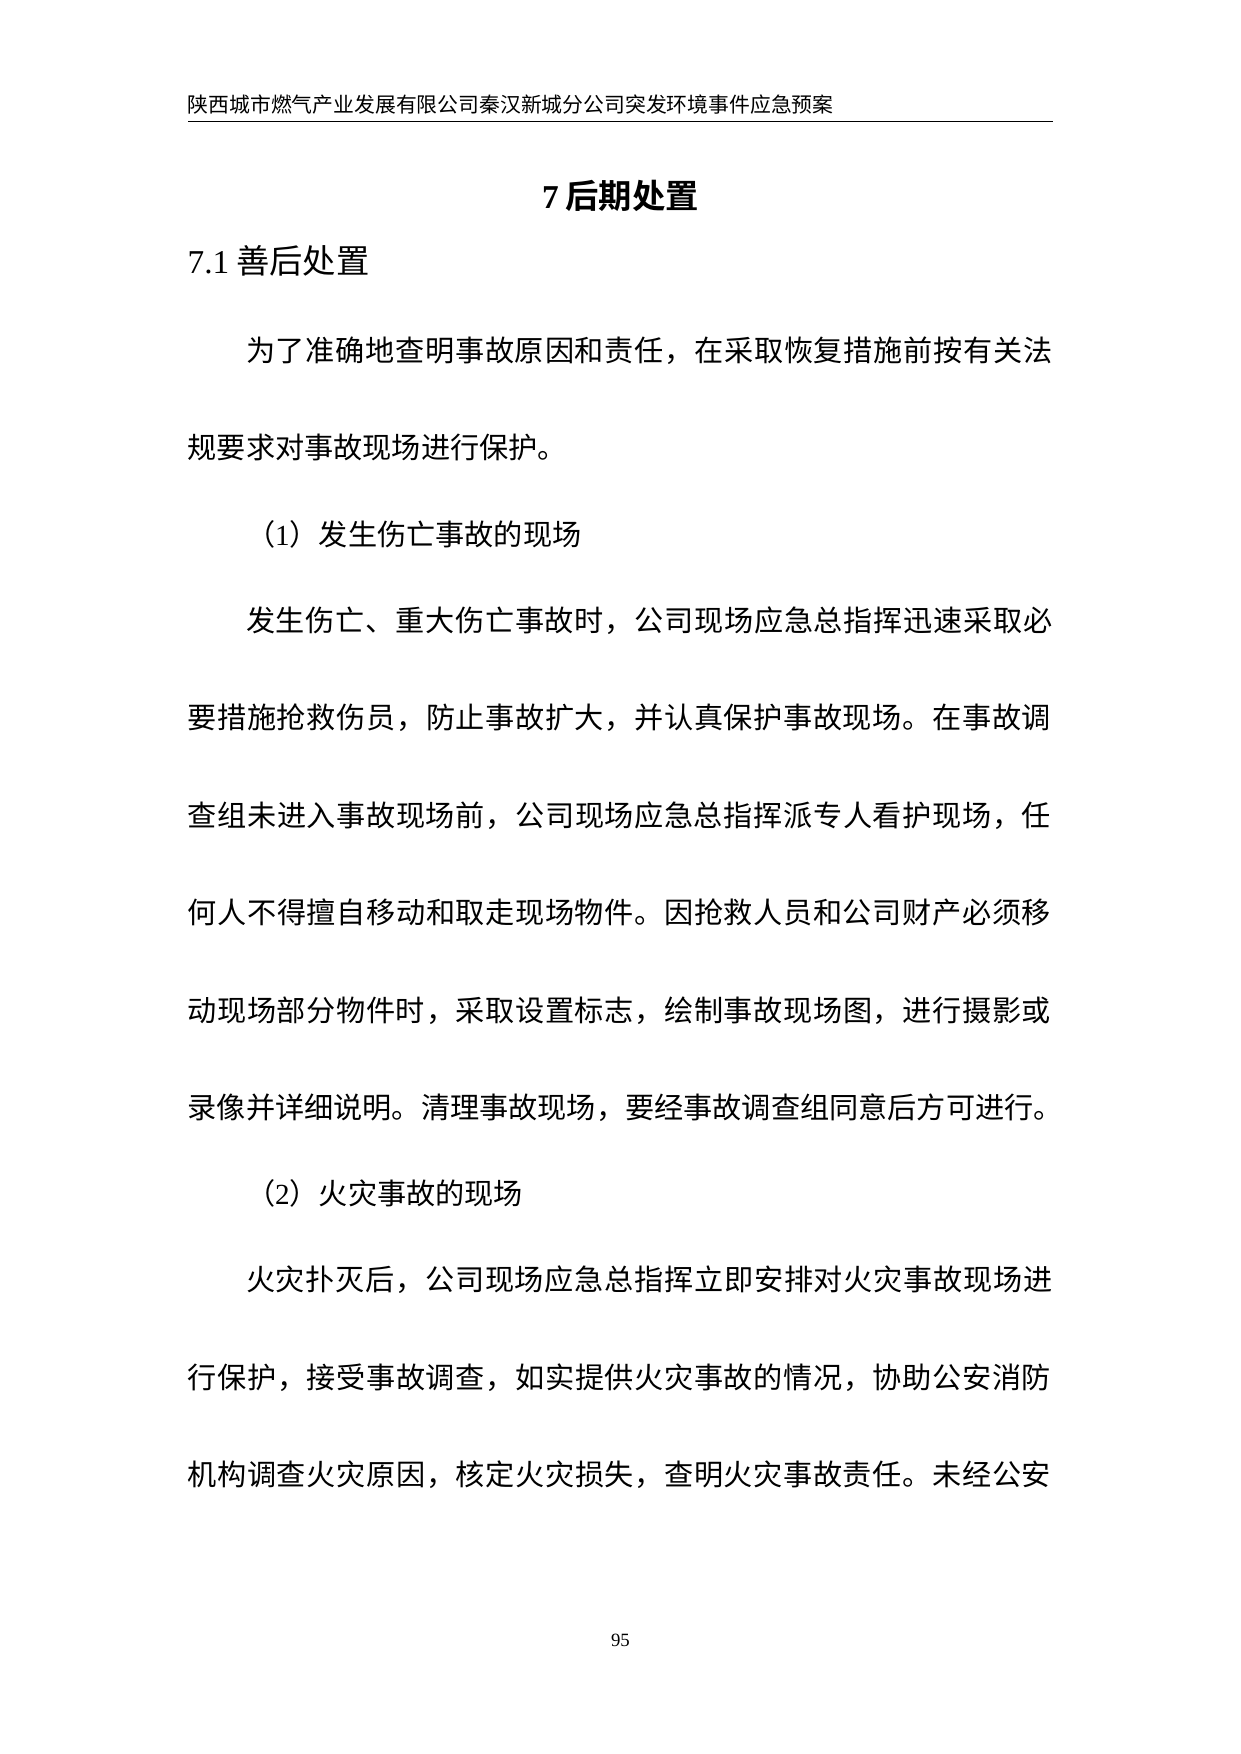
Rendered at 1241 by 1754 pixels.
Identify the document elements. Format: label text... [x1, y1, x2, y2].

subtitle 7.1善后处置 [187, 227, 1053, 292]
text 为了准确地查明事故原因和责任，在采取恢复措施前按有关法规要求对事故现场进行保护。 [187, 316, 1053, 478]
title 7后期处置 [187, 162, 1053, 227]
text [187, 1246, 1053, 1506]
text 发生伤亡、重大伤亡事故时，公司现场应急总指挥迅速采取必要措施抢救伤员，防止事故扩大，并认真保护事故现场。在事故调查组未进入事故现场前，公司现场应急总指挥派专人看护现场，任何人不得擅自移动和取走现场物件。因抢救人员和公司财产必须移动现场部分物件时，采取设置标志，绘制事故现场图，进行摄影或录像并详细说明。清理事故现场，要经事故调查组同意后方可进行。 [187, 586, 1053, 1138]
text （2）火灾事故的现场 [187, 1159, 1053, 1224]
text （1）发生伤亡事故的现场 [187, 500, 1053, 565]
